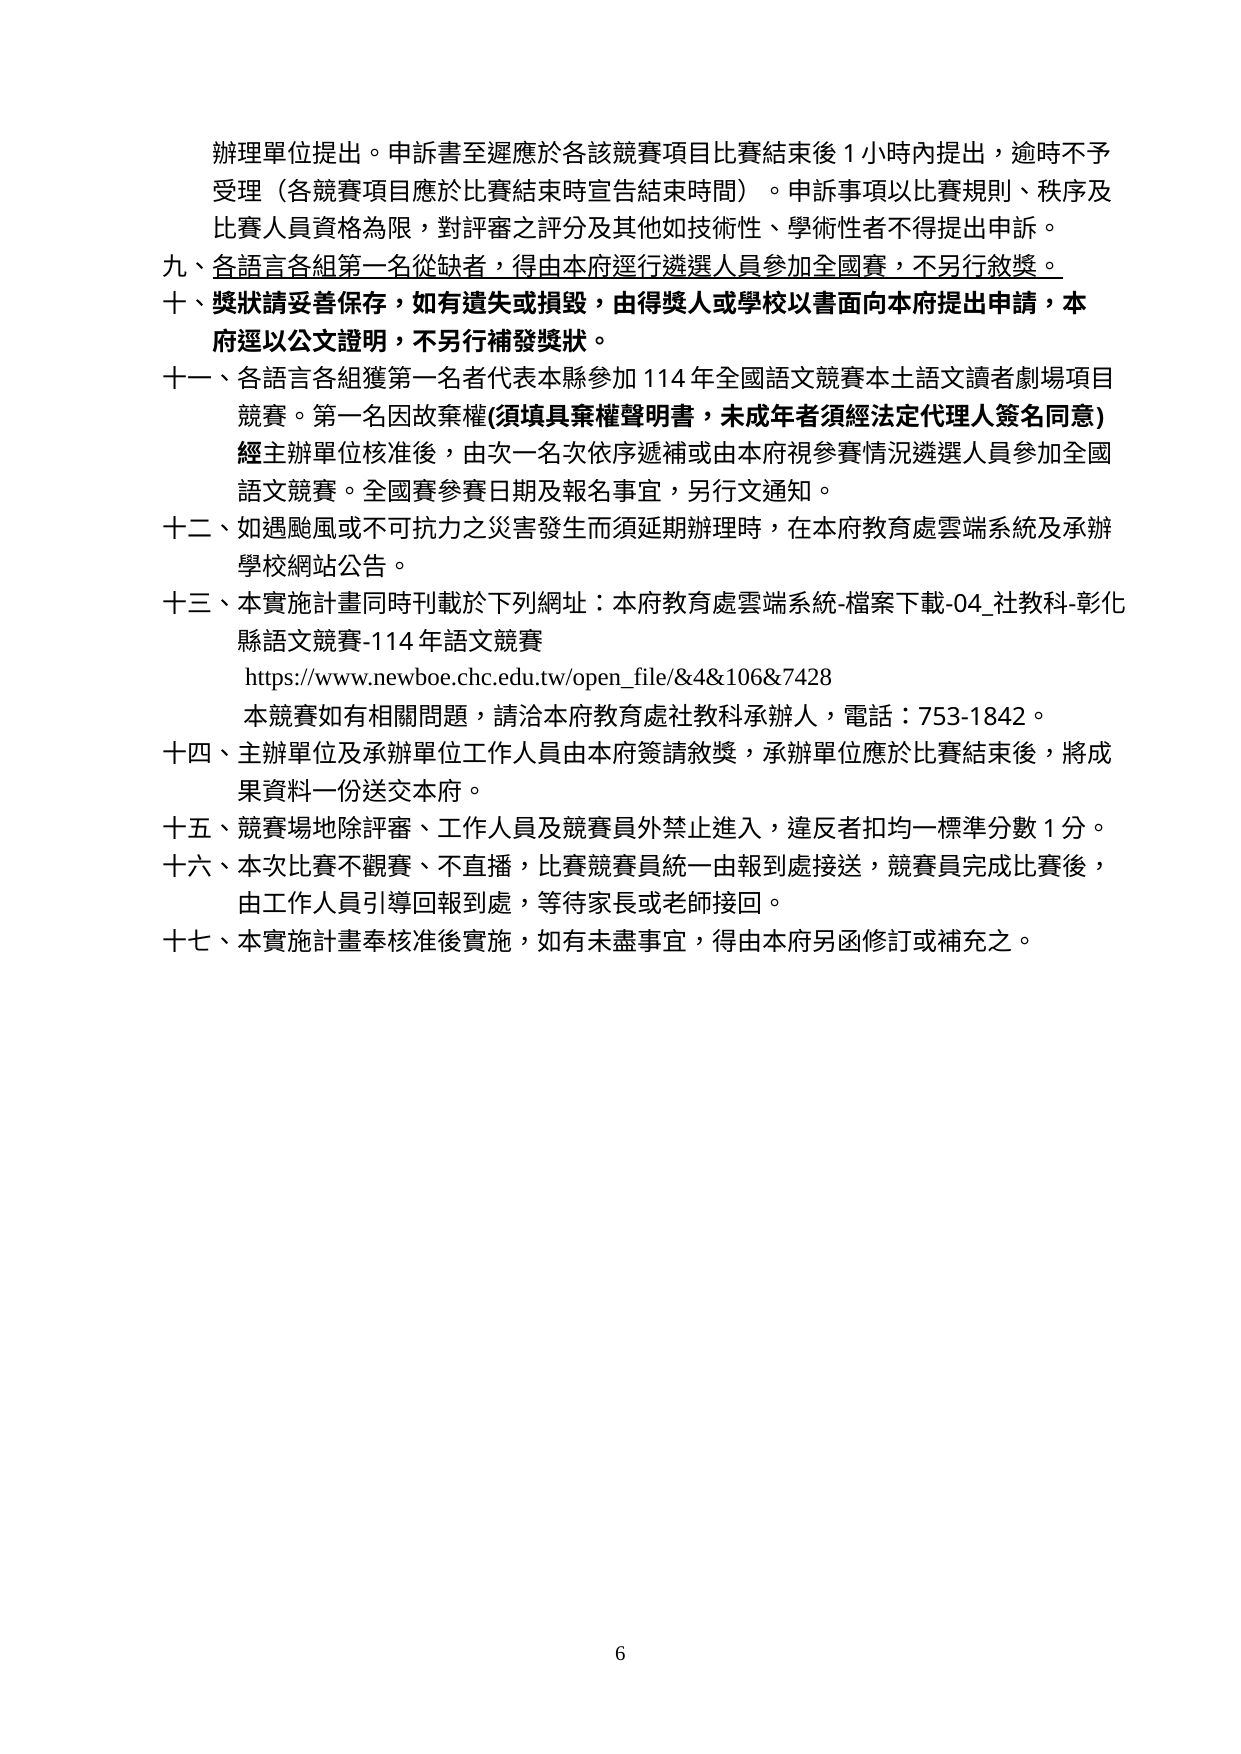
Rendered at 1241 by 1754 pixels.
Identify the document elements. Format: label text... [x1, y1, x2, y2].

text 十、獎狀請妥善保存，如有遺失或損毀，由得獎人或學校以書面向本府提出申請，本 府逕以公文證明，不另行補發獎狀。 [162, 283, 1128, 358]
text 十六、本次比賽不觀賽、不直播，比賽競賽員統一由報到處接送，競賽員完成比賽後，由工作人員引導回報到處，等待家長或老師接回。 [162, 845, 1128, 920]
text 十一、各語言各組獲第一名者代表本縣參加114年全國語文競賽本土語文讀者劇場項目競賽。第一名因故棄權(須填具棄權聲明書，未成年者須經法定代理人簽名同意)經主辦單位核准後，由次一名次依序遞補或由本府視參賽情況遴選人員參加全國語文競賽。全國賽參賽日期及報名事宜，另行文通知。 [162, 358, 1128, 508]
text https://www.newboe.chc.edu.tw/open_file/&4&106&7428 [243, 658, 1128, 695]
text 十三、本實施計畫同時刊載於下列網址：本府教育處雲端系統-檔案下載-04_社教科-彰化縣語文競賽-114年語文競賽 [162, 583, 1128, 658]
text 九、各語言各組第一名從缺者，得由本府逕行遴選人員參加全國賽，不另行敘獎。 [162, 245, 1128, 283]
text 本競賽如有相關問題，請洽本府教育處社教科承辦人，電話：753-1842。 [237, 695, 1128, 733]
text 十七、本實施計畫奉核准後實施，如有未盡事宜，得由本府另函修訂或補充之。 [162, 920, 1128, 958]
text 十二、如遇颱風或不可抗力之災害發生而須延期辦理時，在本府教育處雲端系統及承辦學校網站公告。 [162, 508, 1128, 583]
text 十四、主辦單位及承辦單位工作人員由本府簽請敘獎，承辦單位應於比賽結束後，將成果資料一份送交本府。 [162, 733, 1128, 808]
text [162, 133, 1128, 245]
text 十五、競賽場地除評審、工作人員及競賽員外禁止進入，違反者扣均一標準分數1分。 [162, 808, 1128, 845]
